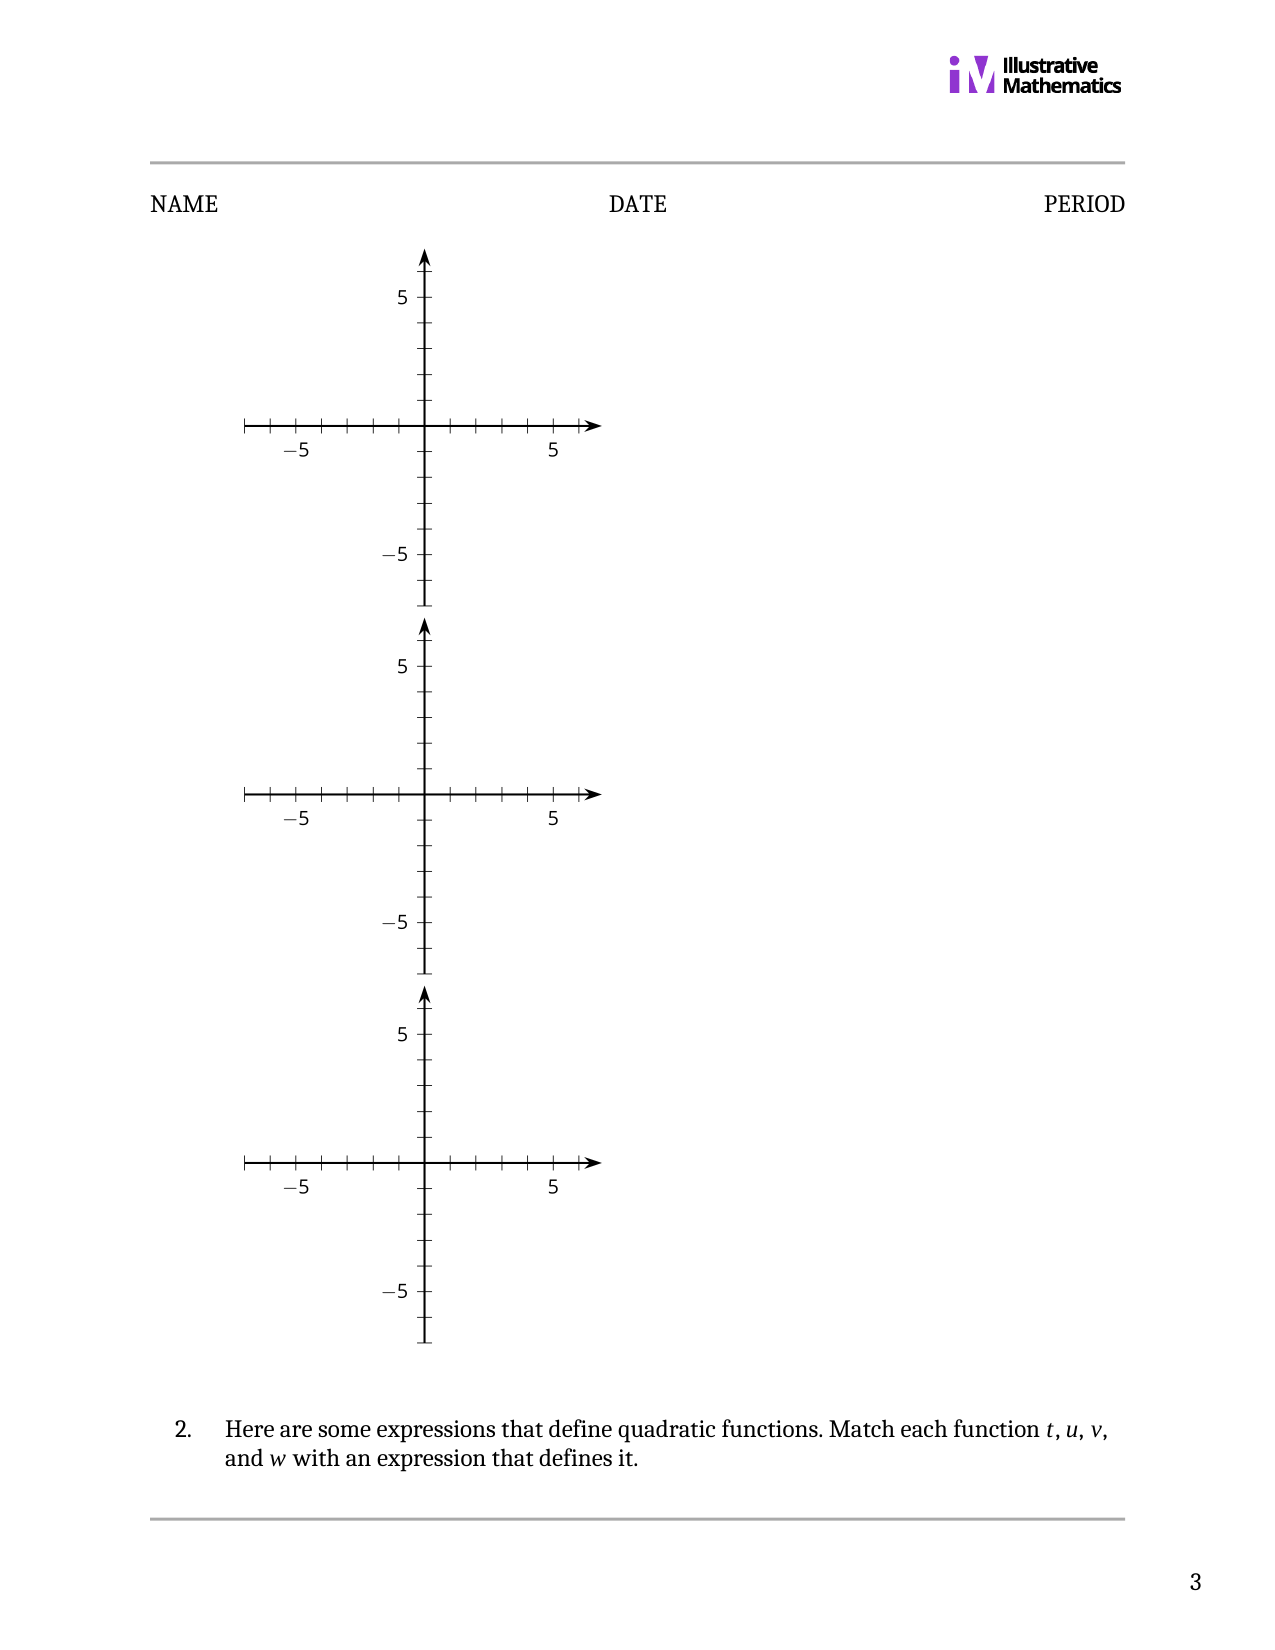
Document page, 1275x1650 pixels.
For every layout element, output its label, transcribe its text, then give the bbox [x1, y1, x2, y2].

list Here are some expressions that define quadratic functions. Match each function , , , and with an expression that defines it. [175, 1415, 1125, 1472]
picture [243, 616, 603, 975]
picture [243, 247, 603, 607]
picture [243, 985, 603, 1344]
picture [949, 55, 1121, 93]
